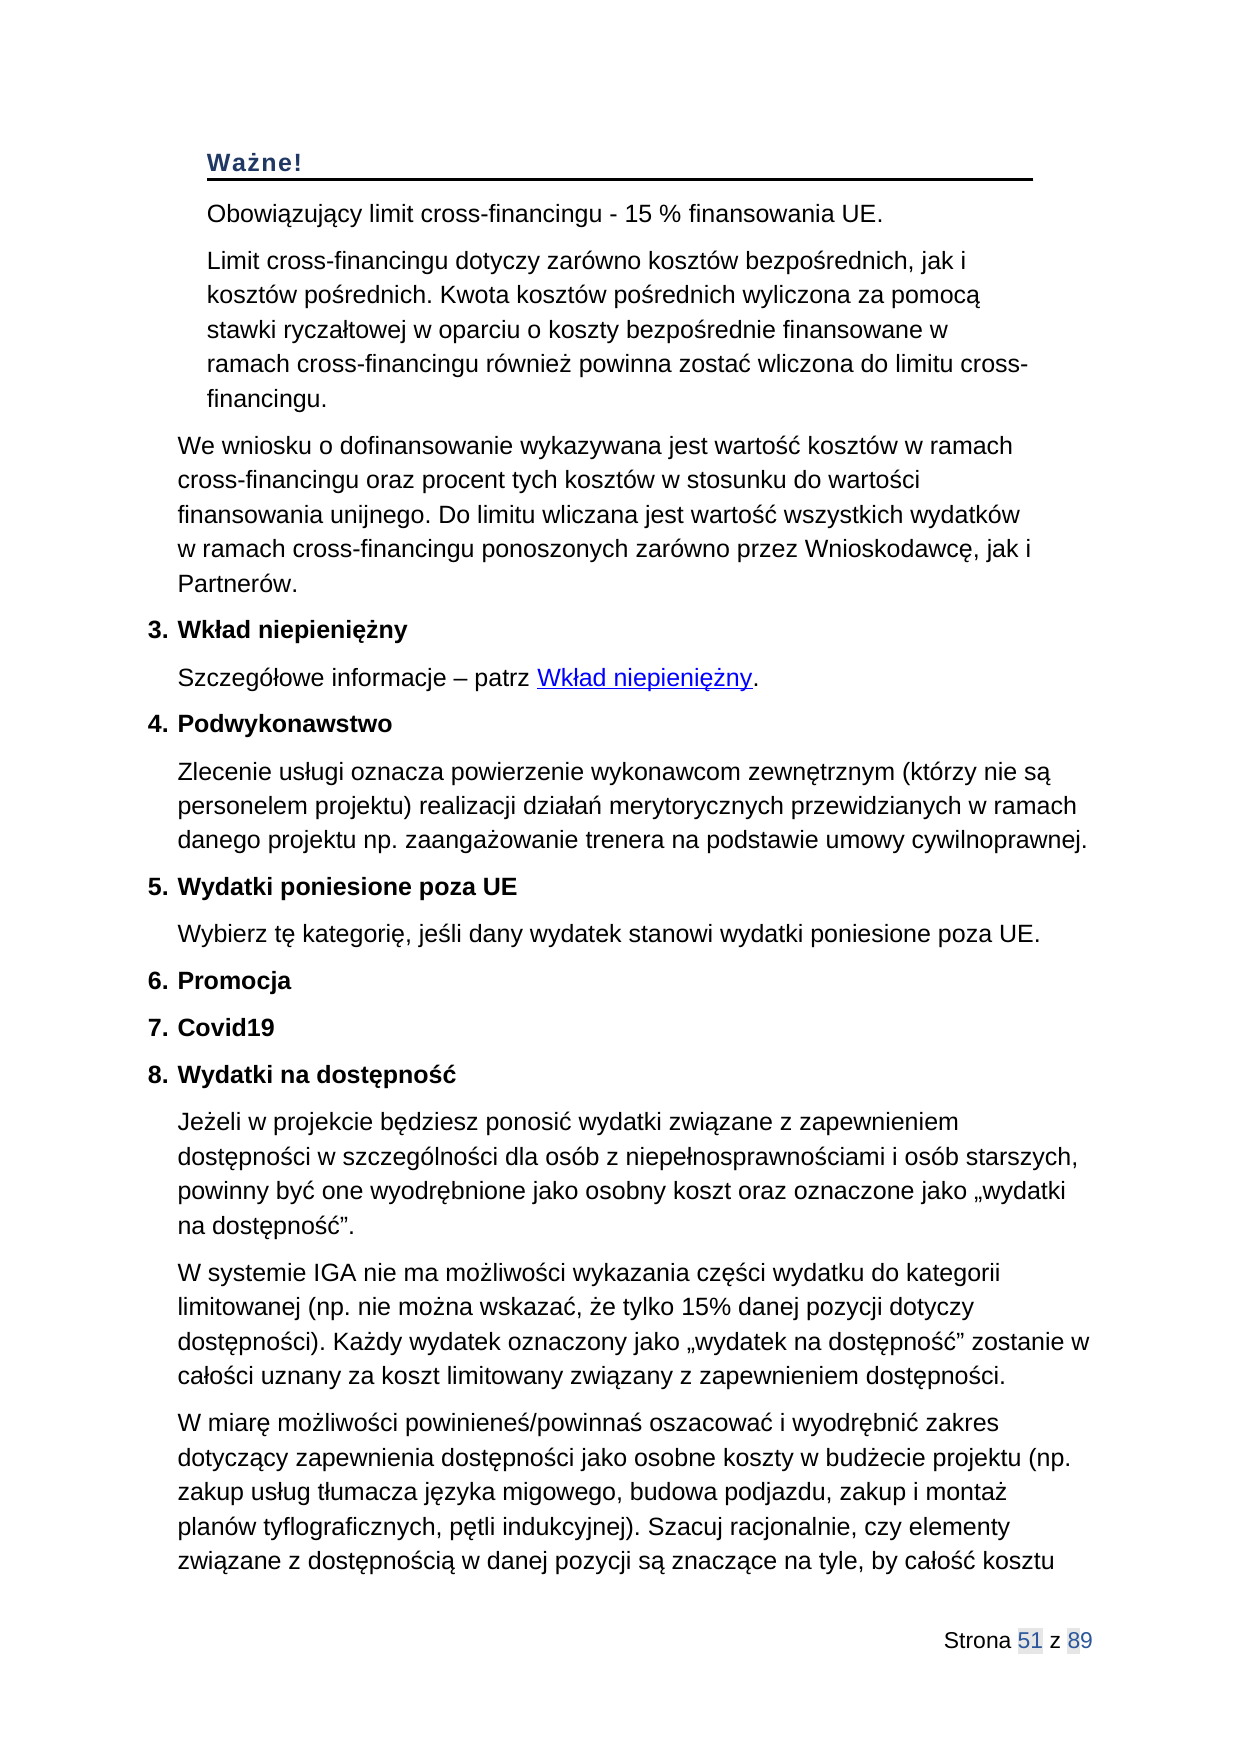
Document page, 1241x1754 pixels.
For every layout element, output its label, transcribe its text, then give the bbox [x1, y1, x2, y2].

text W systemie IGA nie ma możliwości wykazania części wydatku do kategorii limitowanej (np. nie można wskazać, że tylko 15% danej pozycji dotyczy dostępności). Każdy wydatek oznaczony jako „wydatek na dostępność” zostanie w całości uznany za koszt limitowany związany z zapewnieniem dostępności. [177, 1258, 1093, 1390]
list Podwykonawstwo [148, 709, 1093, 738]
text Obowiązujący limit cross-financingu - 15 % finansowania UE. [207, 199, 1033, 227]
text We wniosku o dofinansowanie wykazywana jest wartość kosztów w ramach cross-financingu oraz procent tych kosztów w stosunku do wartości finansowania unijnego. Do limitu wliczana jest wartość wszystkich wydatków w ramach cross-financingu ponoszonych zarówno przez Wnioskodawcę, jak i Partnerów. [177, 431, 1033, 597]
list Wydatki poniesione poza UE [148, 872, 1093, 901]
list Wkład niepieniężny [148, 616, 1093, 644]
text Zlecenie usługi oznacza powierzenie wykonawcom zewnętrznym (którzy nie są personelem projektu) realizacji działań merytorycznych przewidzianych w ramach danego projektu np. zaangażowanie trenera na podstawie umowy cywilnoprawnej. [177, 756, 1093, 854]
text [177, 1408, 1093, 1575]
list Promocja [148, 966, 1093, 995]
text Limit cross-financingu dotyczy zarówno kosztów bezpośrednich, jak i kosztów pośrednich. Kwota kosztów pośrednich wyliczona za pomocą stawki ryczałtowej w oparciu o koszty bezpośrednie finansowane w ramach cross-financingu również powinna zostać wliczona do limitu cross-financingu. [207, 246, 1033, 412]
text Jeżeli w projekcie będziesz ponosić wydatki związane z zapewnieniem dostępności w szczególności dla osób z niepełnosprawnościami i osób starszych, powinny być one wyodrębnione jako osobny koszt oraz oznaczone jako „wydatki na dostępność”. [177, 1107, 1093, 1239]
subtitle Ważne! [207, 148, 1033, 178]
list Wydatki na dostępność [148, 1060, 1093, 1089]
text Szczegółowe informacje – patrz Wkład niepieniężny. [177, 662, 1093, 691]
list Covid19 [148, 1013, 1093, 1042]
text Wybierz tę kategorię, jeśli dany wydatek stanowi wydatki poniesione poza UE. [177, 919, 1093, 948]
